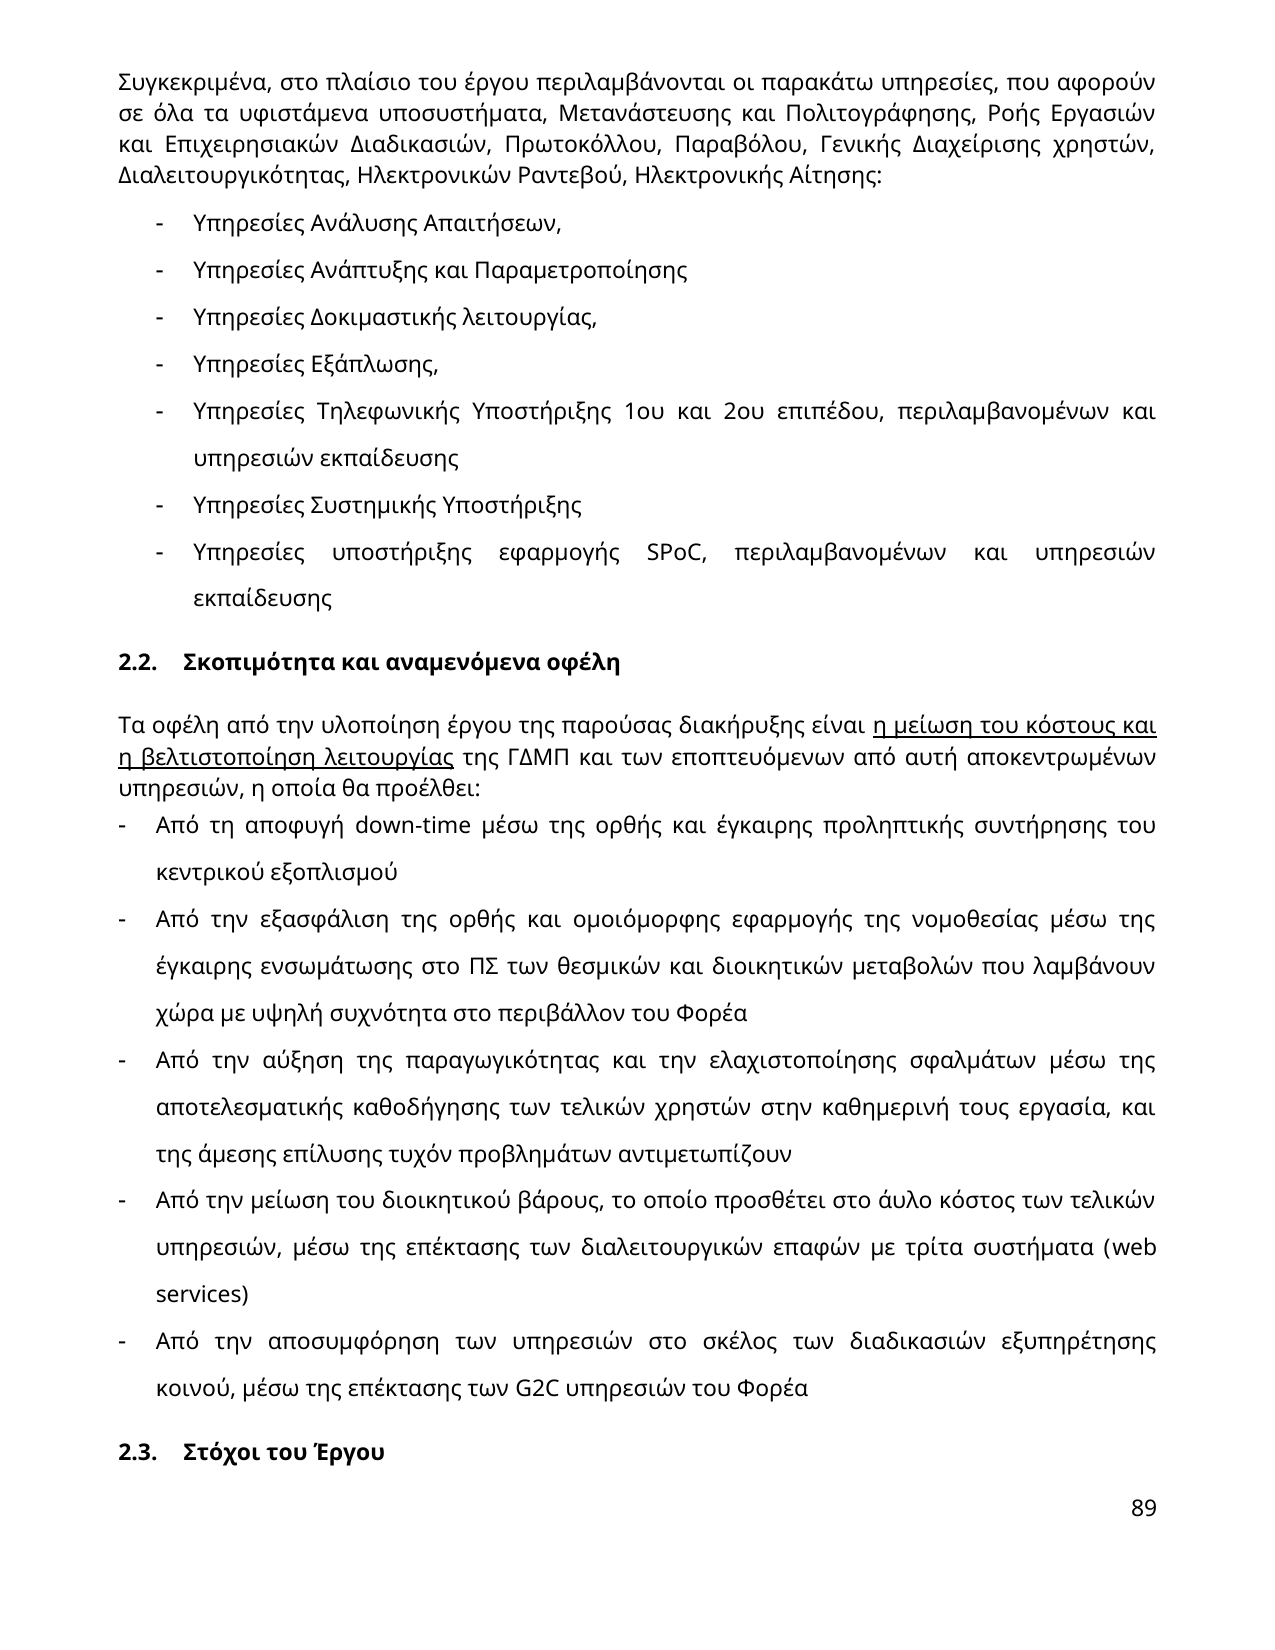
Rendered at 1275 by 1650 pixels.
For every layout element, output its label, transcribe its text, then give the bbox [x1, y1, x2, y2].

list Από την μείωση του διοικητικού βάρους, το οποίο προσθέτει στο άυλο κόστος των τελικών υπηρεσιών, μέσω της επέκτασης των διαλειτουργικών επαφών με τρίτα συστήματα (web services) [118, 1184, 1157, 1309]
list Από την εξασφάλιση της ορθής και ομοιόμορφης εφαρμογής της νομοθεσίας μέσω της έγκαιρης ενσωμάτωσης στο ΠΣ των θεσμικών και διοικητικών μεταβολών που λαμβάνουν χώρα με υψηλή συχνότητα στο περιβάλλον του Φορέα [118, 903, 1157, 1028]
subtitle Σκοπιμότητα και αναμενόμενα οφέλη [118, 646, 1157, 677]
subtitle Στόχοι του Έργου [118, 1435, 1157, 1467]
list Από την αποσυμφόρηση των υπηρεσιών στο σκέλος των διαδικασιών εξυπηρέτησης κοινού, μέσω της επέκτασης των G2C υπηρεσιών του Φορέα [118, 1325, 1157, 1403]
list Υπηρεσίες Εξάπλωσης, [156, 348, 1157, 379]
list Από την αύξηση της παραγωγικότητας και την ελαχιστοποίησης σφαλμάτων μέσω της αποτελεσματικής καθοδήγησης των τελικών χρηστών στην καθημερινή τους εργασία, και της άμεσης επίλυσης τυχόν προβλημάτων αντιμετωπίζουν [118, 1044, 1157, 1169]
list Υπηρεσίες υποστήριξης εφαρμογής SPoC, περιλαμβανομένων και υπηρεσιών εκπαίδευσης [156, 535, 1157, 613]
list Υπηρεσίες Δοκιμαστικής λειτουργίας, [156, 301, 1157, 332]
list Υπηρεσίες Συστημικής Υποστήριξης [156, 488, 1157, 520]
list Από τη αποφυγή down-time μέσω της ορθής και έγκαιρης προληπτικής συντήρησης του κεντρικού εξοπλισμού [118, 809, 1157, 887]
list Υπηρεσίες Τηλεφωνικής Υποστήριξης 1ου και 2ου επιπέδου, περιλαμβανομένων και υπηρεσιών εκπαίδευσης [156, 395, 1157, 473]
list Υπηρεσίες Ανάλυσης Απαιτήσεων, [156, 207, 1157, 238]
text Τα οφέλη από την υλοποίηση έργου της παρούσας διακήρυξης είναι η μείωση του κόστους και η βελτιστοποίηση λειτουργίας της ΓΔΜΠ και των εποπτευόμενων από αυτή αποκεντρωμένων υπηρεσιών, η οποία θα προέλθει: [118, 709, 1157, 803]
list Υπηρεσίες Ανάπτυξης και Παραμετροποίησης [156, 254, 1157, 285]
text Συγκεκριμένα, στο πλαίσιο του έργου περιλαμβάνονται οι παρακάτω υπηρεσίες, που αφορούν σε όλα τα υφιστάμενα υποσυστήματα, Μετανάστευσης και Πολιτογράφησης, Ροής Εργασιών και Επιχειρησιακών Διαδικασιών, Πρωτοκόλλου, Παραβόλου, Γενικής Διαχείρισης χρηστών, Διαλειτουργικότητας, Ηλεκτρονικών Ραντεβού, Ηλεκτρονικής Αίτησης: [118, 66, 1157, 191]
